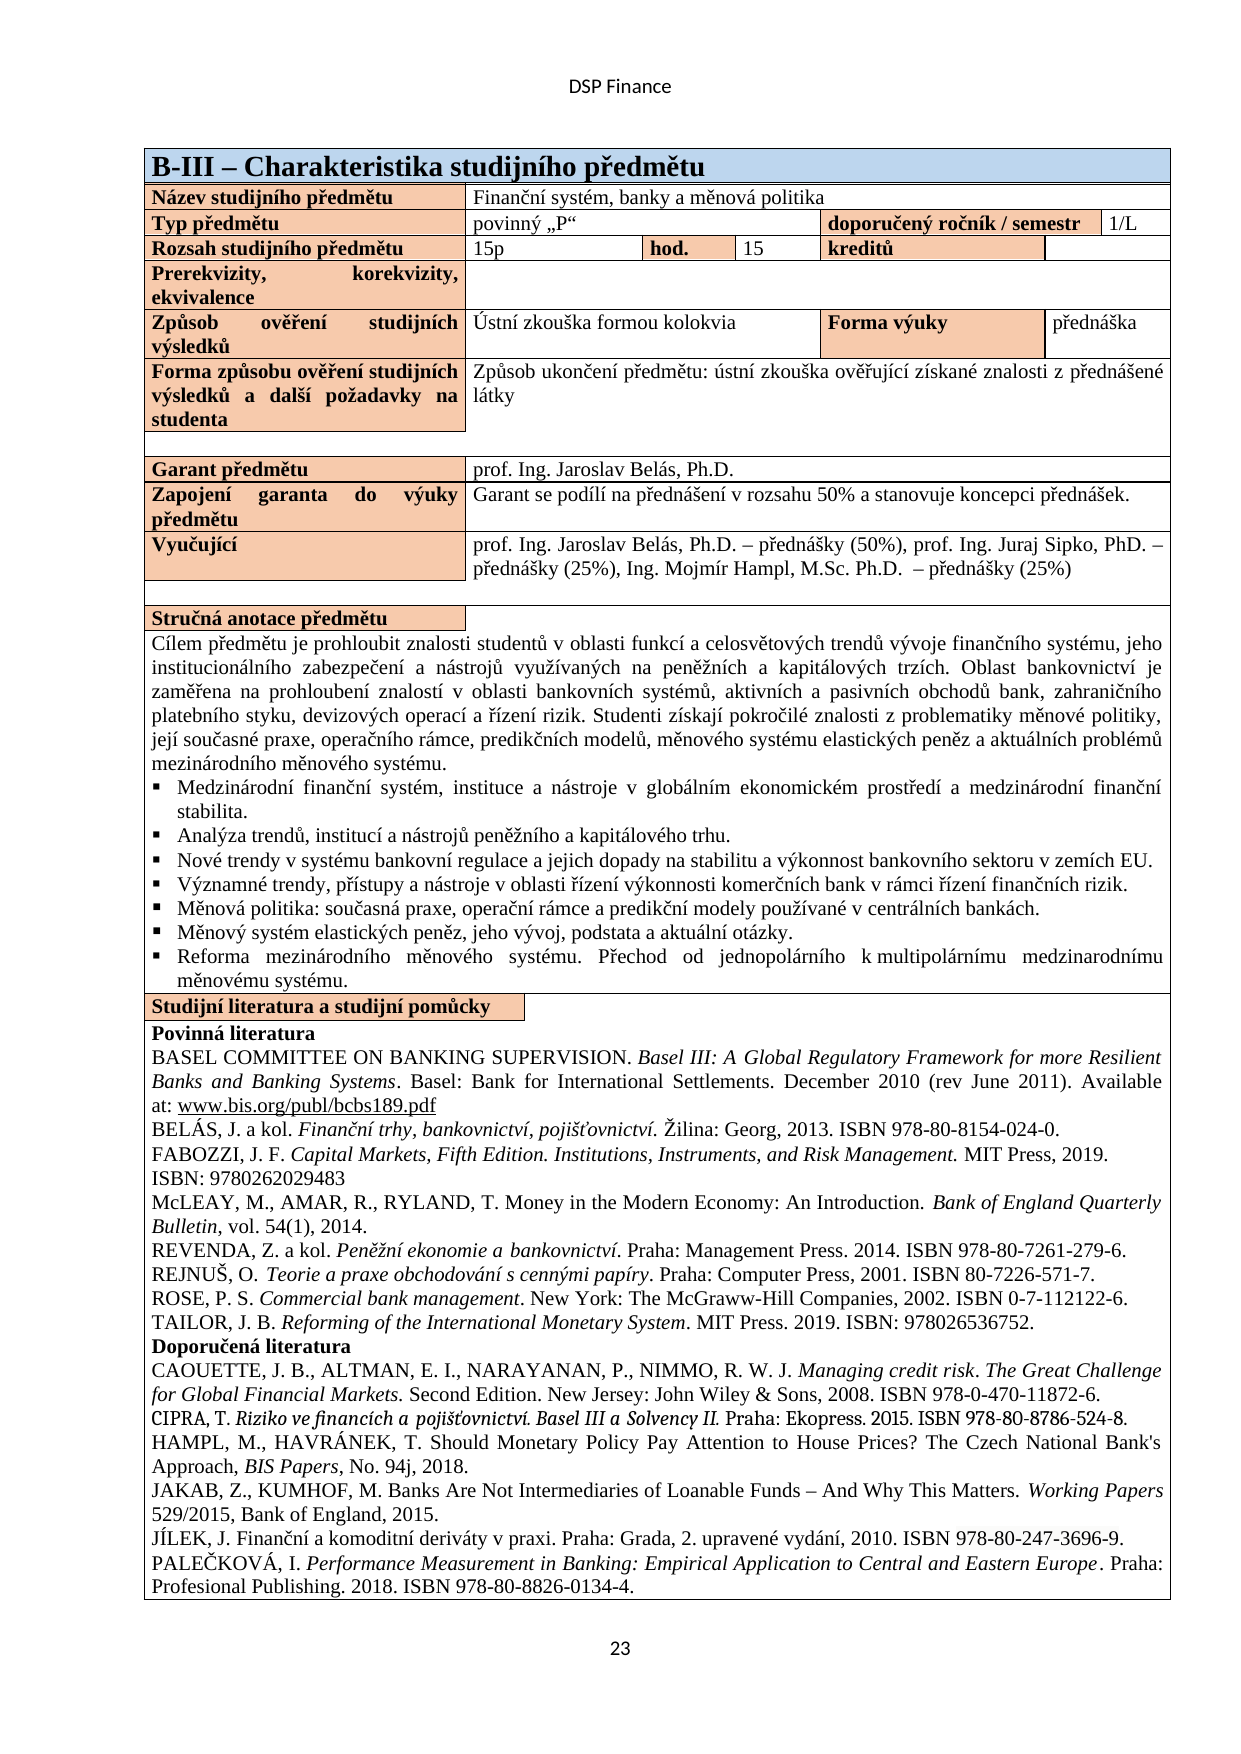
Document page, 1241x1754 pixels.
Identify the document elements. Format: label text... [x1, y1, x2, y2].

table_cell 15p [466, 236, 642, 259]
table_cell Forma výuky [821, 310, 1044, 358]
table_cell [525, 994, 1170, 1020]
table_cell [466, 261, 1170, 309]
table_cell Ústní zkouška formou kolokvia [466, 310, 820, 358]
table_cell 1/L [1102, 210, 1170, 234]
table_cell Studijní literatura a studijní pomůcky [145, 994, 524, 1020]
table_cell Název studijního předmětu [145, 185, 465, 209]
table_cell Rozsah studijního předmětu [145, 236, 465, 259]
table_cell prof. Ing. Jaroslav Belás, Ph.D. – přednášky (50%), prof. Ing. Juraj Sipko, PhD. – přednášky (25%), Ing. Mojmír Hampl, M.Sc. Ph.D. – přednášky (25%) [466, 532, 1170, 580]
table_cell doporučený ročník / semestr [821, 210, 1101, 234]
table_header B-III – Charakteristika studijního předmětu [145, 149, 1170, 182]
table_cell přednáška [1046, 310, 1170, 358]
table_cell Způsob ukončení předmětu: ústní zkouška ověřující získané znalosti z přednášené látky [466, 359, 1170, 431]
table_cell Garant se podílí na přednášení v rozsahu 50% a stanovuje koncepci přednášek. [466, 483, 1170, 531]
table_cell Cílem předmětu je prohloubit znalosti studentů v oblasti funkcí a celosvětových trendů vývoje finančního systému, jeho institucionálního zabezpečení a nástrojů využívaných na peněžních a kapitálových trzích. Oblast bankovnictví je zaměřena na prohloubení znalostí v oblasti bankovních systémů, aktivních a pasivních obchodů bank, zahraničního platebního styku, devizových operací a řízení rizik. Studenti získají pokročilé znalosti z problematiky měnové politiky, její současné praxe, operačního rámce, predikčních modelů, měnového systému elastických peněz a aktuálních problémů mezinárodního měnového systému. Medzinárodní finanční systém, instituce a nástroje v globálním ekonomickém prostředí a medzinárodní finanční stabilita. Analýza trendů, institucí a nástrojů peněžního a kapitálového trhu. Nové trendy v systému bankovní regulace a jejich dopady na stabilitu a výkonnost bankovního sektoru v zemích EU. Významné trendy, přístupy a nástroje v oblasti řízení výkonnosti komerčních bank v rámci řízení finančních rizik. Měnová politika: současná praxe, operační rámce a predikční modely používané v centrálních bankách. Měnový systém elastických peněz, jeho vývoj, podstata a aktuální otázky. Reforma mezinárodního měnového systému. Přechod od jednopolárního k multipolárnímu medzinarodnímu měnovému systému. [145, 630, 1170, 992]
table_cell 15 [736, 236, 820, 259]
table_cell Garant předmětu [145, 457, 465, 481]
table_cell Typ předmětu [145, 210, 465, 234]
table_cell Stručná anotace předmětu [145, 606, 465, 630]
table_cell povinný „P“ [466, 210, 820, 234]
table_cell Finanční systém, banky a měnová politika [466, 185, 1170, 209]
table_cell kreditů [821, 236, 1044, 259]
table_cell hod. [643, 236, 735, 259]
table_cell Forma způsobu ověření studijních výsledků a další požadavky na studenta [145, 359, 465, 431]
table_cell [466, 606, 1170, 630]
table_cell [145, 580, 1170, 605]
table_cell [145, 431, 1170, 456]
table_cell Způsob ověření studijních výsledků [145, 310, 465, 358]
table_cell prof. Ing. Jaroslav Belás, Ph.D. [466, 457, 1170, 481]
table_cell Vyučující [145, 532, 465, 580]
table_cell [1046, 236, 1170, 259]
table_cell Prerekvizity, korekvizity, ekvivalence [145, 261, 465, 309]
table_cell Zapojení garanta do výuky předmětu [145, 483, 465, 531]
